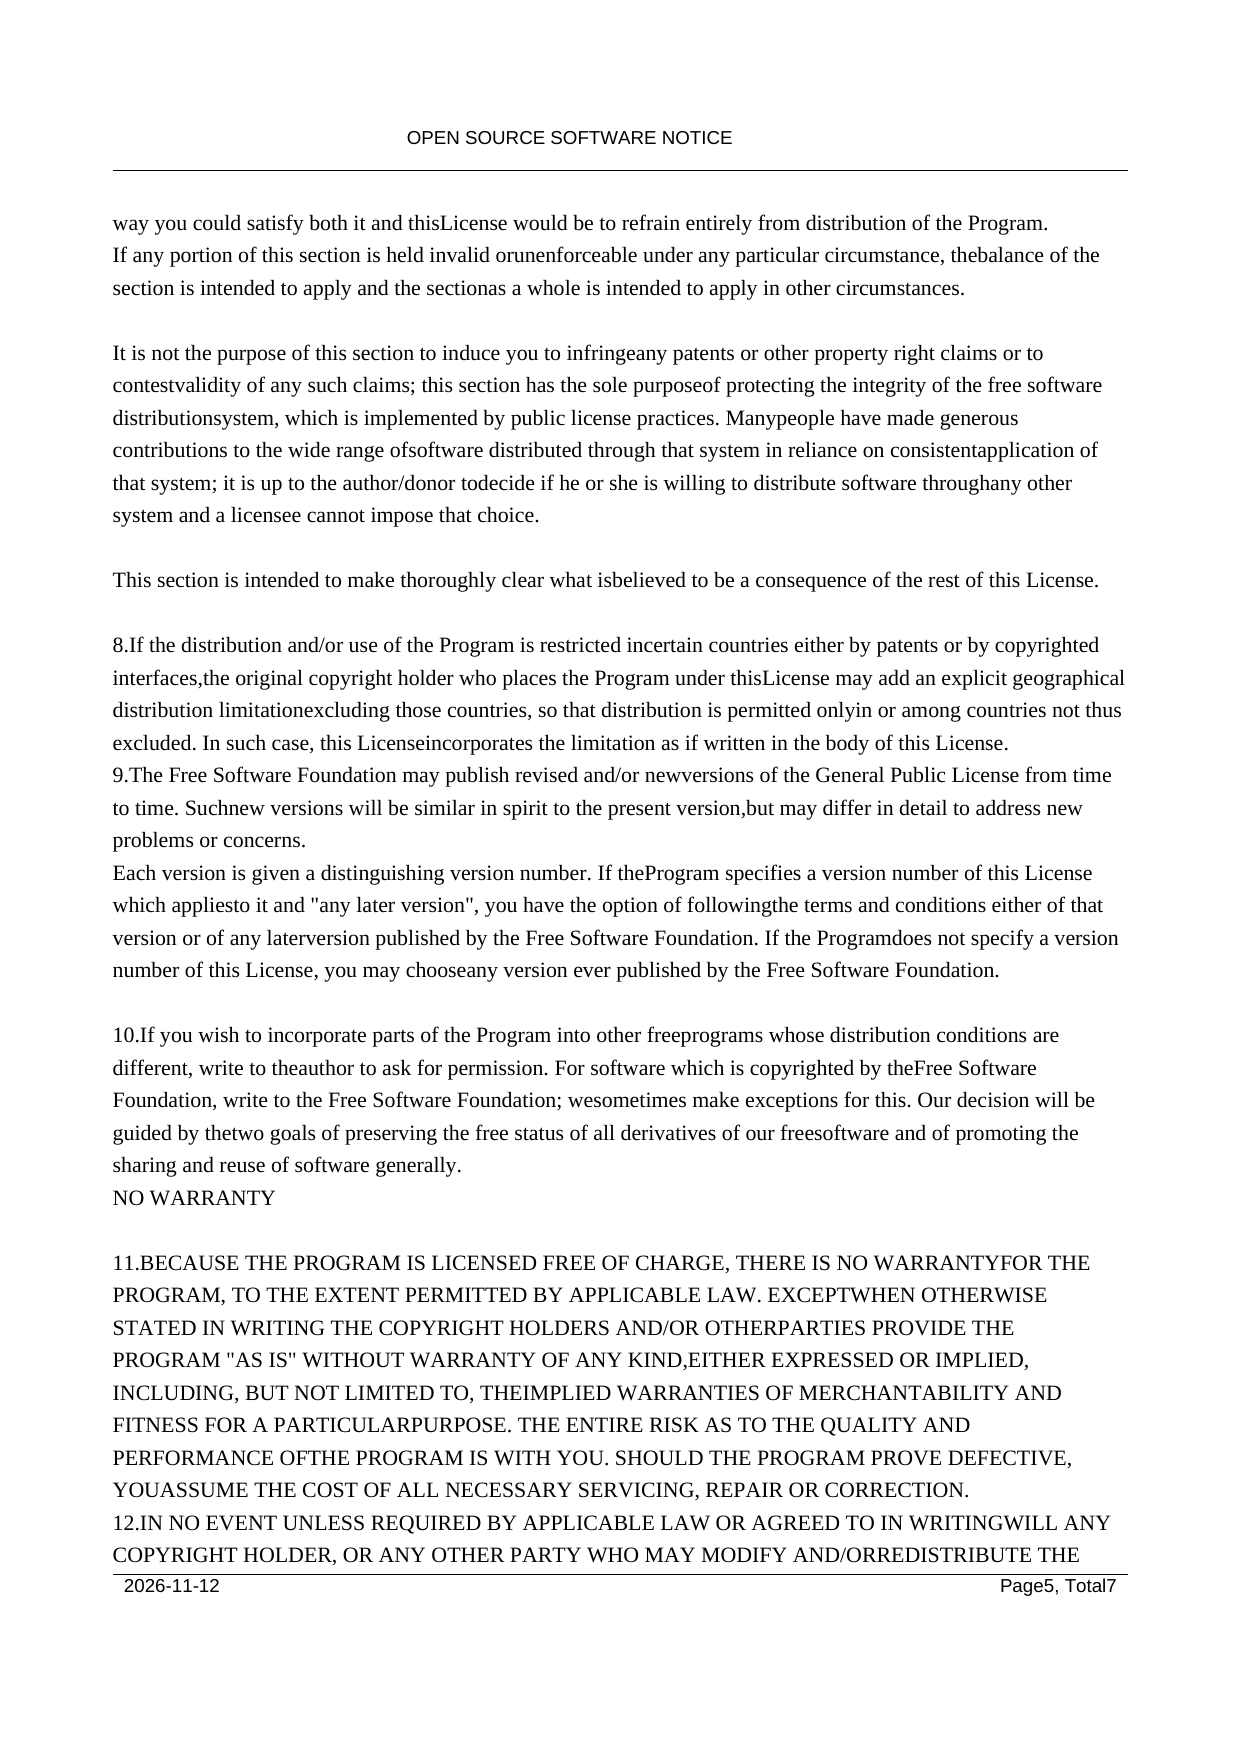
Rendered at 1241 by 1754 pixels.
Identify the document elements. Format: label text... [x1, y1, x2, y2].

text 8.If the distribution and/or use of the Program is restricted incertain countries either by patents or by copyrighted interfaces,the original copyright holder who places the Program under thisLicense may add an explicit geographical distribution limitationexcluding those countries, so that distribution is permitted onlyin or among countries not thus excluded. In such case, this Licenseincorporates the limitation as if written in the body of this License. [112, 629, 1128, 759]
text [112, 1506, 1128, 1571]
text If any portion of this section is held invalid orunenforceable under any particular circumstance, thebalance of the section is intended to apply and the sectionas a whole is intended to apply in other circumstances. [112, 239, 1128, 304]
text 11.BECAUSE THE PROGRAM IS LICENSED FREE OF CHARGE, THERE IS NO WARRANTYFOR THE PROGRAM, TO THE EXTENT PERMITTED BY APPLICABLE LAW. EXCEPTWHEN OTHERWISE STATED IN WRITING THE COPYRIGHT HOLDERS AND/OR OTHERPARTIES PROVIDE THE PROGRAM "AS IS" WITHOUT WARRANTY OF ANY KIND,EITHER EXPRESSED OR IMPLIED, INCLUDING, BUT NOT LIMITED TO, THEIMPLIED WARRANTIES OF MERCHANTABILITY AND FITNESS FOR A PARTICULARPURPOSE. THE ENTIRE RISK AS TO THE QUALITY AND PERFORMANCE OFTHE PROGRAM IS WITH YOU. SHOULD THE PROGRAM PROVE DEFECTIVE, YOUASSUME THE COST OF ALL NECESSARY SERVICING, REPAIR OR CORRECTION. [112, 1246, 1128, 1506]
text This section is intended to make thoroughly clear what isbelieved to be a consequence of the rest of this License. [112, 564, 1128, 596]
text 9.The Free Software Foundation may publish revised and/or newversions of the General Public License from time to time. Suchnew versions will be similar in spirit to the present version,but may differ in detail to address new problems or concerns. [112, 759, 1128, 856]
text It is not the purpose of this section to induce you to infringeany patents or other property right claims or to contestvalidity of any such claims; this section has the sole purposeof protecting the integrity of the free software distributionsystem, which is implemented by public license practices. Manypeople have made generous contributions to the wide range ofsoftware distributed through that system in reliance on consistentapplication of that system; it is up to the author/donor todecide if he or she is willing to distribute software throughany other system and a licensee cannot impose that choice. [112, 336, 1128, 531]
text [112, 206, 1128, 239]
text Each version is given a distinguishing version number. If theProgram specifies a version number of this License which appliesto it and "any later version", you have the option of followingthe terms and conditions either of that version or of any laterversion published by the Free Software Foundation. If the Programdoes not specify a version number of this License, you may chooseany version ever published by the Free Software Foundation. [112, 856, 1128, 986]
text NO WARRANTY [112, 1181, 1128, 1214]
text 10.If you wish to incorporate parts of the Program into other freeprograms whose distribution conditions are different, write to theauthor to ask for permission. For software which is copyrighted by theFree Software Foundation, write to the Free Software Foundation; wesometimes make exceptions for this. Our decision will be guided by thetwo goals of preserving the free status of all derivatives of our freesoftware and of promoting the sharing and reuse of software generally. [112, 1019, 1128, 1181]
